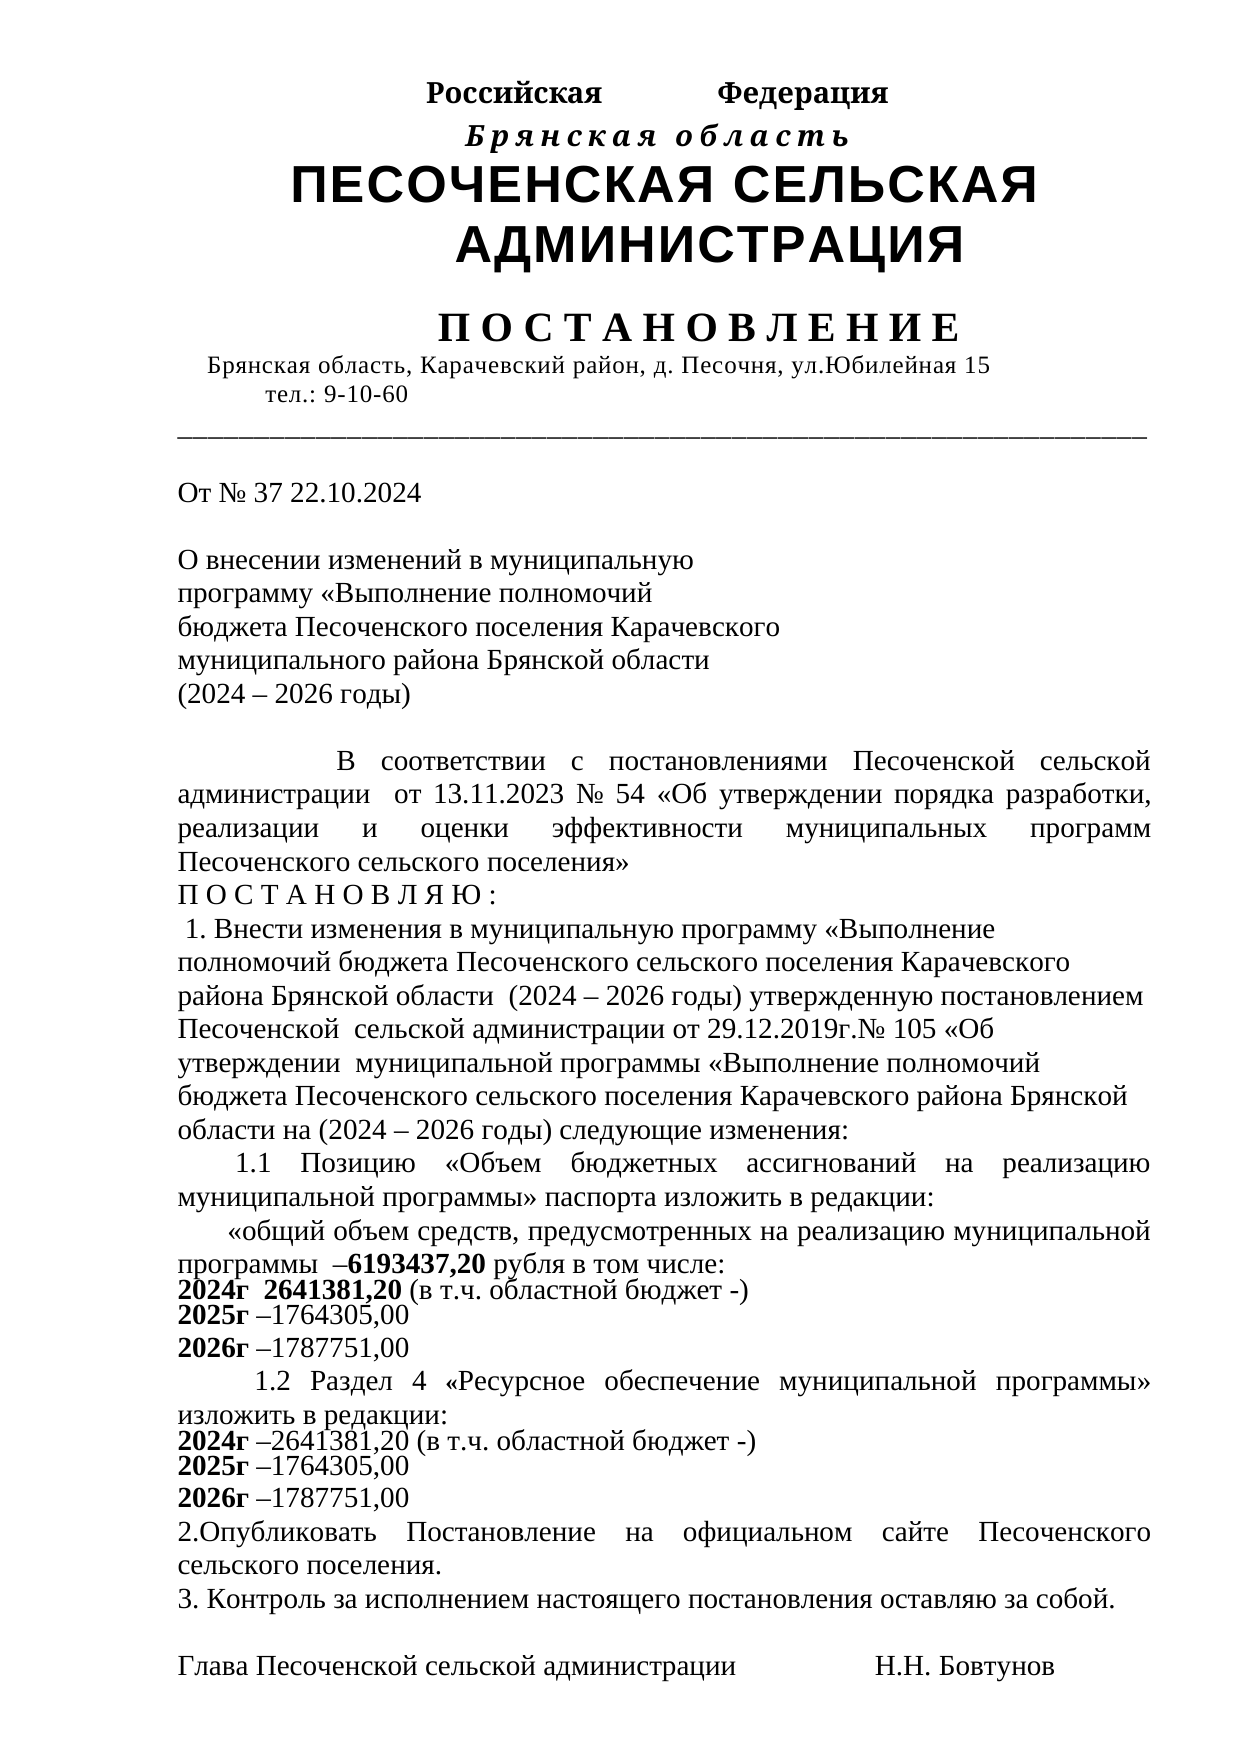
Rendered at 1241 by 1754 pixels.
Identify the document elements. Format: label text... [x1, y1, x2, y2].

text 2024г –2641381,20 (в т.ч. областной бюджет -) [420, 1430, 1152, 1455]
text 2026г –1787751,00 [177, 1330, 1152, 1363]
text 2025г –1764305,00 [177, 1305, 1152, 1330]
text В соответствии с постановлениями Песоченской сельской администрации от 13.11.2023 № 54 «Об утверждении порядка разработки, реализации и оценки эффективности муниципальных программ Песоченского сельского поселения» [177, 743, 1152, 877]
text бюджета Песоченского поселения Карачевского [177, 609, 1152, 642]
subtitle Российская Федерация [177, 77, 1137, 111]
text (2024 – 2026 годы) [177, 676, 1152, 709]
text 2024г 2641381,20 (в т.ч. областной бюджет -) [177, 1280, 416, 1305]
text П О С Т А Н О В Л Е Н И Е [177, 302, 1152, 350]
text муниципального района Брянской области [177, 642, 1152, 676]
text 1.1 Позицию «Объем бюджетных ассигнований на реализацию муниципальной программы» паспорта изложить в редакции: [177, 1146, 1152, 1213]
text 2024г 2641381,20 (в т.ч. областной бюджет -) [413, 1280, 1152, 1305]
text 2026г –1787751,00 [177, 1480, 1152, 1514]
text «общий объем средств, предусмотренных на реализацию муниципальной программы –6193437,20 рубля в том числе: [177, 1213, 1152, 1280]
text программу «Выполнение полномочий [177, 575, 1152, 609]
subtitle ПЕСОЧЕНСКАЯ СЕЛЬСКАЯ АДМИНИСТРАЦИЯ [177, 154, 1152, 273]
text 2025г –1764305,00 [177, 1455, 1152, 1480]
text 3. Контроль за исполнением настоящего постановления оставляю за собой. [177, 1581, 1152, 1614]
text 1. Внести изменения в муниципальную программу «Выполнение полномочий бюджета Песоченского сельского поселения Карачевского района Брянской области (2024 – 2026 годы) утвержденную постановлением Песоченской сельской администрации от 29.12.2019г.№ 105 «Об утверждении муниципальной программы «Выполнение полномочий бюджета Песоченского сельского поселения Карачевского района Брянской области на (2024 – 2026 годы) следующие изменения: [177, 911, 1152, 1146]
text 2024г –2641381,20 (в т.ч. областной бюджет -) [177, 1430, 423, 1455]
text Брянская область, Карачевский район, д. Песочня, ул.Юбилейная 15 тел.: 9-10-60 [207, 350, 1152, 408]
text Глава Песоченской сельской администрации Н.Н. Бовтунов [177, 1648, 1152, 1682]
text 2.Опубликовать Постановление на официальном сайте Песоченского сельского поселения. [177, 1514, 1152, 1581]
text П О С Т А Н О В Л Я Ю : [177, 877, 1152, 911]
text 1.2 Раздел 4 «Ресурсное обеспечение муниципальной программы» изложить в редакции: [177, 1363, 1152, 1430]
text От № 37 22.10.2024 [177, 475, 1152, 508]
text О внесении изменений в муниципальную [177, 542, 1152, 575]
subtitle Брянская область [177, 120, 1137, 154]
text _______________________________________________________________ [177, 408, 1152, 441]
